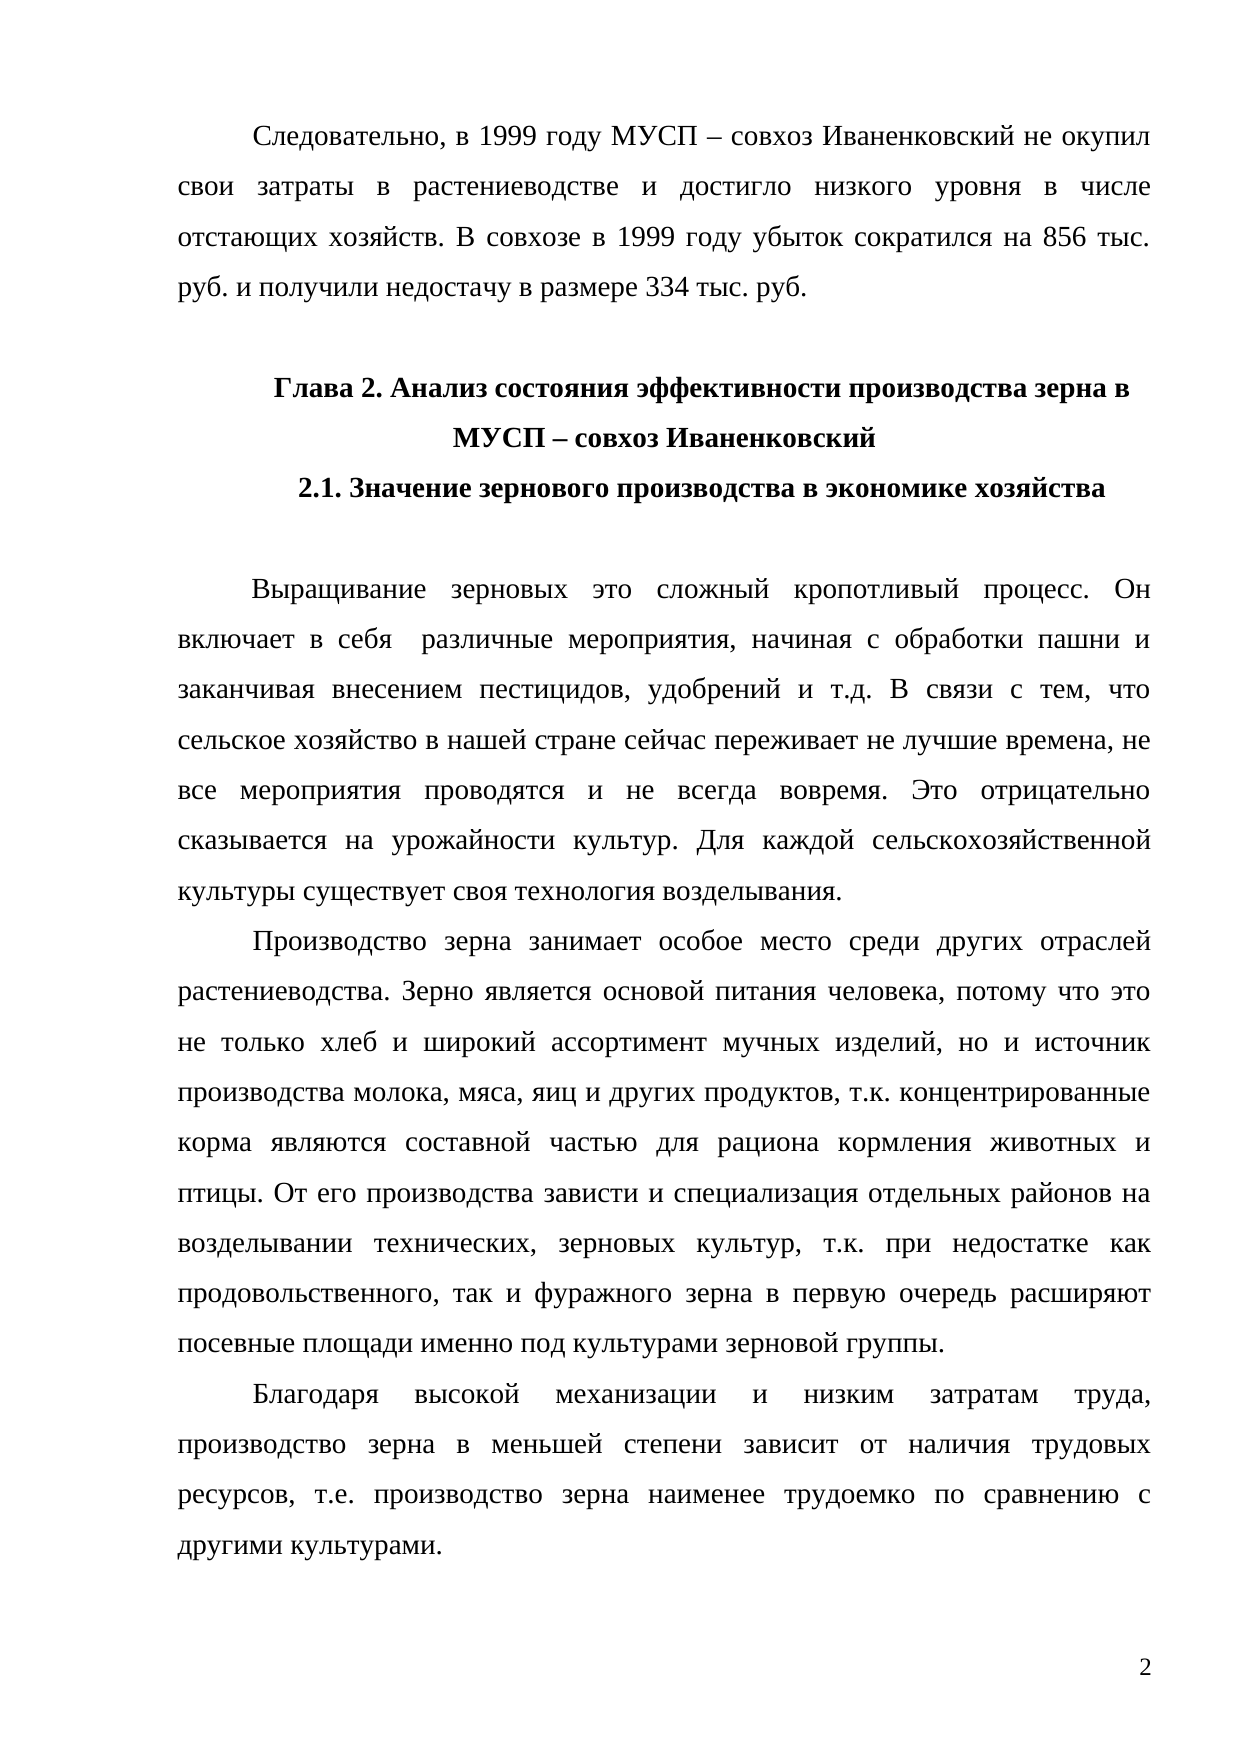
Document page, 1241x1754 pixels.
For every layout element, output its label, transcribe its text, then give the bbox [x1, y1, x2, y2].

subtitle Выращивание зерновых это сложный кропотливый процесс. Он включает в себя различные мероприятия, начиная с обработки пашни и заканчивая внесением пестицидов, удобрений и т.д. В связи с тем, что сельское хозяйство в нашей стране сейчас переживает не лучшие времена, не все мероприятия проводятся и не всегда вовремя. Это отрицательно сказывается на урожайности культур. Для каждой сельскохозяйственной культуры существует своя технология возделывания. [177, 571, 1152, 906]
text Производство зерна занимает особое место среди других отраслей растениеводства. Зерно является основой питания человека, потому что это не только хлеб и широкий ассортимент мучных изделий, но и источник производства молока, мяса, яиц и других продуктов, т.к. концентрированные корма являются составной частью для рациона кормления животных и птицы. От его производства зависти и специализация отдельных районов на возделывании технических, зерновых культур, т.к. при недостатке как продовольственного, так и фуражного зерна в первую очередь расширяют посевные площади именно под культурами зерновой группы. [177, 923, 1152, 1359]
text Глава 2. Анализ состояния эффективности производства зерна в МУСП – совхоз Иваненковский [177, 370, 1152, 453]
text Благодаря высокой механизации и низким затратам труда, производство зерна в меньшей степени зависит от наличия трудовых ресурсов, т.е. производство зерна наименее трудоемко по сравнению с другими культурами. [177, 1376, 1152, 1560]
text Следовательно, в 1999 году МУСП – совхоз Иваненковский не окупил свои затраты в растениеводстве и достигло низкого уровня в числе отстающих хозяйств. В совхозе в 1999 году убыток сократился на 856 тыс. руб. и получили недостачу в размере 334 тыс. руб. [177, 118, 1152, 303]
text 2.1. Значение зернового производства в экономике хозяйства [177, 470, 1152, 504]
